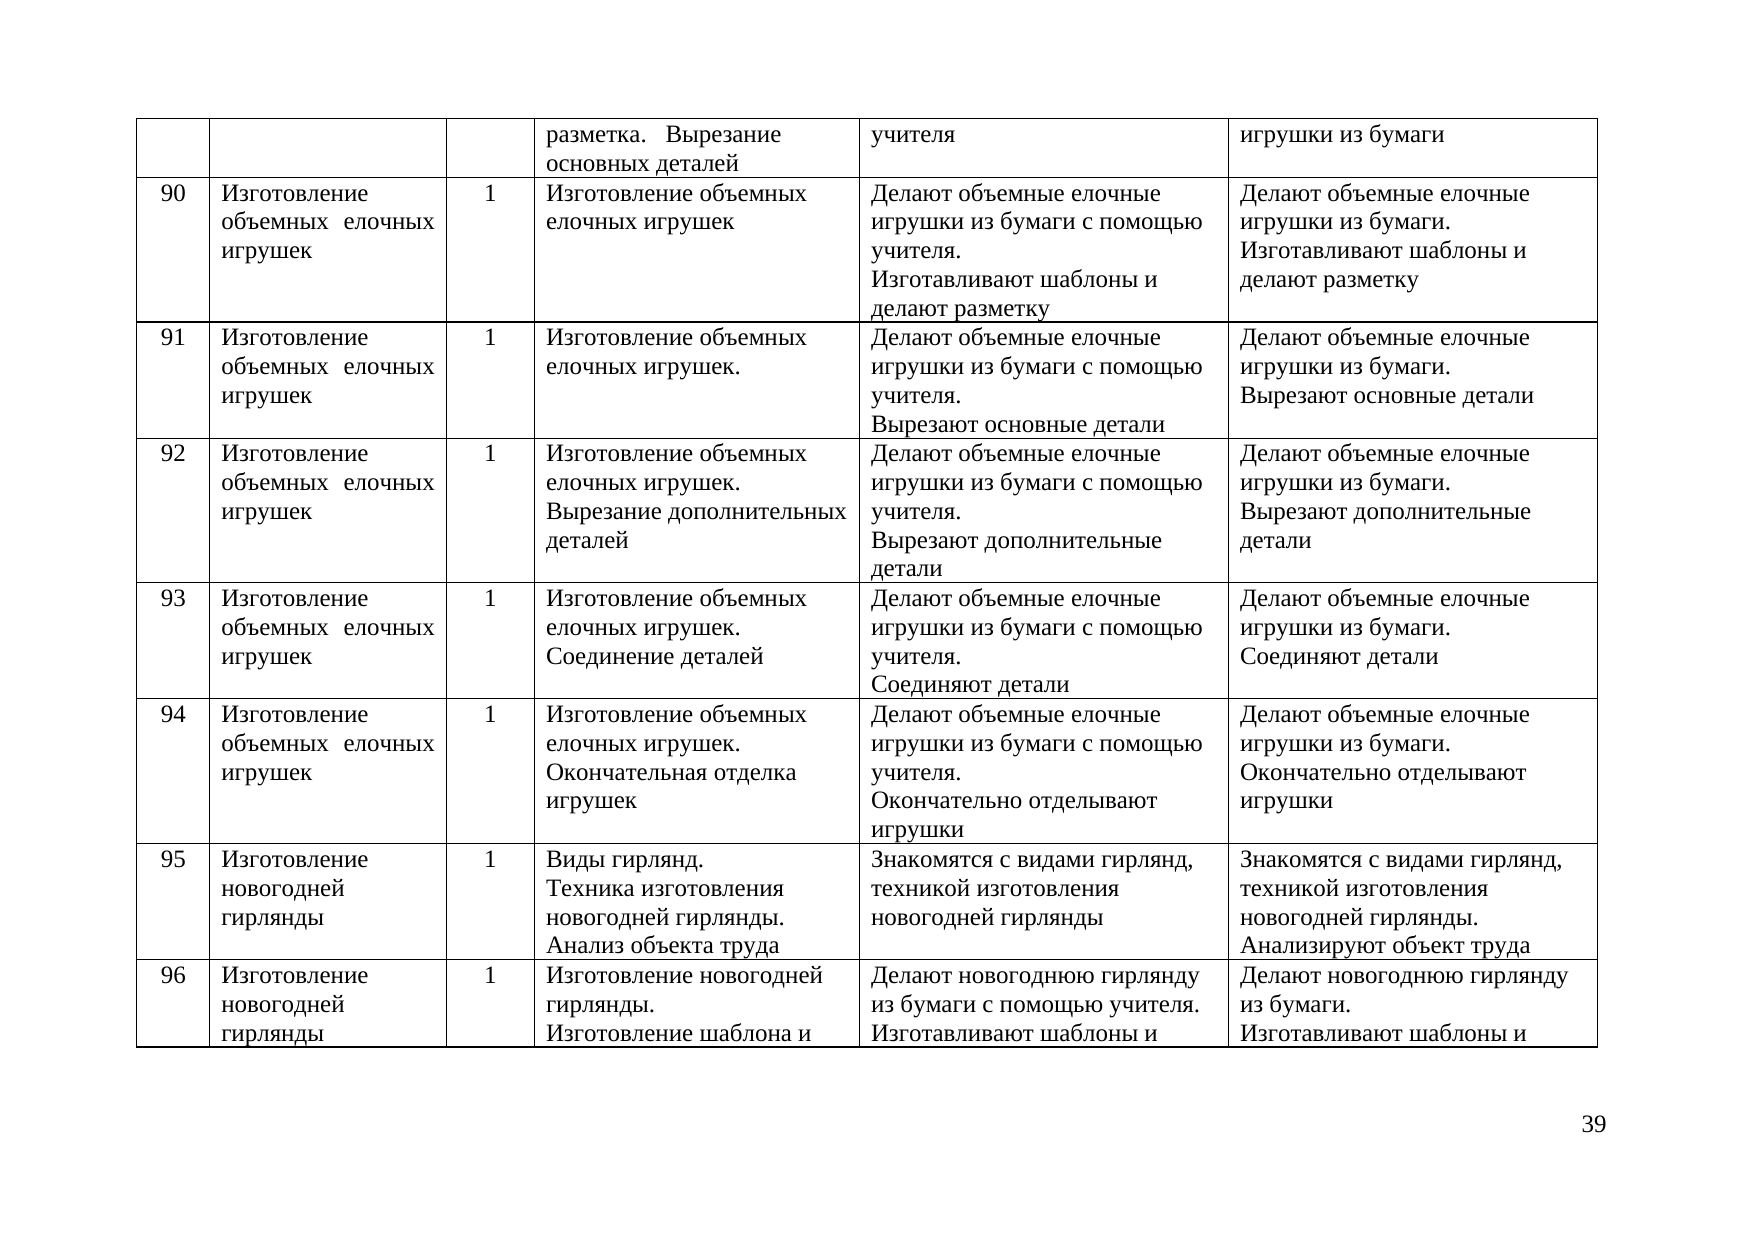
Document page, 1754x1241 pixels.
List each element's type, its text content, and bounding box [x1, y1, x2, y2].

table_cell Изготовление новогодней гирлянды [210, 844, 446, 959]
table_cell 1 [447, 178, 534, 321]
table_cell 1 [447, 699, 534, 843]
table_cell 94 [137, 699, 209, 843]
table_cell 89 [137, 119, 209, 177]
table_cell Делают объемные елочные игрушки из бумаги с помощью учителя. Соединяют детали [860, 583, 1228, 698]
table_cell Изготовление объемных елочных игрушек [210, 323, 446, 437]
table_cell Делают объемные елочные игрушки из бумаги с помощью учителя. Вырезают основные детали [860, 323, 1228, 437]
table_cell Делают объемные елочные игрушки из бумаги с помощью учителя. Изготавливают шаблоны и делают разметку [860, 178, 1228, 321]
table_cell 90 [137, 178, 209, 321]
table_cell Изготовление объемных елочных игрушек. Соединение деталей [535, 583, 859, 698]
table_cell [1229, 119, 1597, 177]
table_cell Делают объемные елочные игрушки из бумаги с помощью учителя. Окончательно отделывают игрушки [860, 699, 1228, 843]
table_cell Делают объемные елочные игрушки из бумаги. Вырезают дополнительные детали [1229, 439, 1597, 582]
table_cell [210, 119, 446, 177]
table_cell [535, 960, 859, 1046]
table_cell 1 [447, 323, 534, 437]
table_cell Знакомятся с видами гирлянд, техникой изготовления новогодней гирлянды [860, 844, 1228, 959]
table_cell Изготовление объемных елочных игрушек. Вырезание дополнительных деталей [535, 439, 859, 582]
table_cell 1 [447, 439, 534, 582]
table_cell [535, 119, 859, 177]
table_cell Изготовление объемных елочных игрушек. [535, 323, 859, 437]
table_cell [860, 960, 1228, 1046]
table_cell 1 [447, 119, 534, 177]
table_cell 1 [447, 844, 534, 959]
table_cell Виды гирлянд. Техника изготовления новогодней гирлянды. Анализ объекта труда [535, 844, 859, 959]
table_cell Делают объемные елочные игрушки из бумаги. Соединяют детали [1229, 583, 1597, 698]
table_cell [1229, 960, 1597, 1046]
table_cell Делают объемные елочные игрушки из бумаги. Вырезают основные детали [1229, 323, 1597, 437]
table_cell Изготовление объемных елочных игрушек [210, 439, 446, 582]
table_cell Изготовление объемных елочных игрушек [210, 699, 446, 843]
table_cell Делают объемные елочные игрушки из бумаги. Изготавливают шаблоны и делают разметку [1229, 178, 1597, 321]
table_cell 93 [137, 583, 209, 698]
table_cell Знакомятся с видами гирлянд, техникой изготовления новогодней гирлянды. Анализируют объект труда [1229, 844, 1597, 959]
table_cell 1 [447, 583, 534, 698]
table_cell 92 [137, 439, 209, 582]
table_cell 96 [137, 960, 209, 1046]
table_cell Изготовление объемных елочных игрушек [210, 583, 446, 698]
table_cell Изготовление объемных елочных игрушек [535, 178, 859, 321]
table_cell 91 [137, 323, 209, 437]
table_cell Изготовление объемных елочных игрушек [210, 178, 446, 321]
table_cell 1 [447, 960, 534, 1046]
table_cell Делают объемные елочные игрушки из бумаги. Окончательно отделывают игрушки [1229, 699, 1597, 843]
table_cell Изготовление объемных елочных игрушек. Окончательная отделка игрушек [535, 699, 859, 843]
table_cell Делают объемные елочные игрушки из бумаги с помощью учителя. Вырезают дополнительные детали [860, 439, 1228, 582]
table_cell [860, 119, 1228, 177]
table_cell 95 [137, 844, 209, 959]
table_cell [210, 960, 446, 1046]
